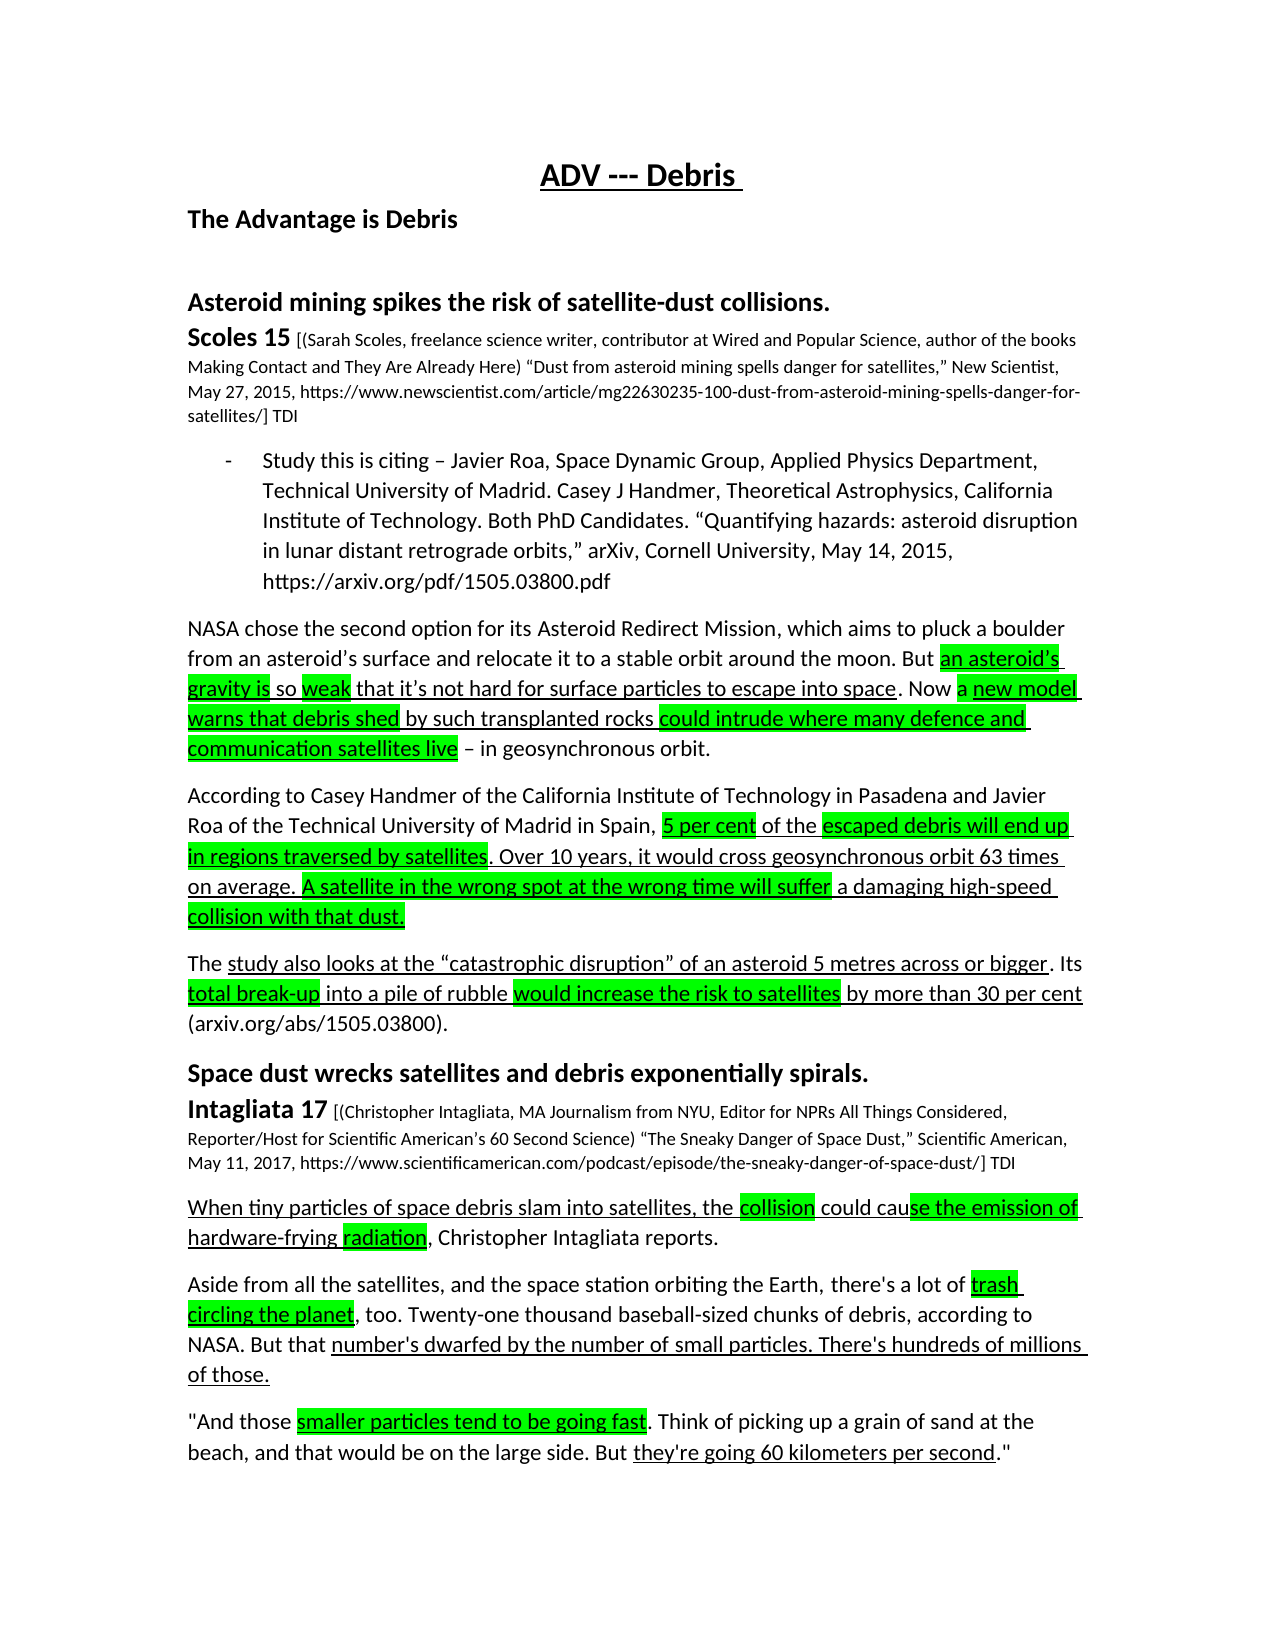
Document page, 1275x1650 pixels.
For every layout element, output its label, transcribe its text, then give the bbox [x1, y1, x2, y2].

subtitle ADV --- Debris [187, 154, 1087, 195]
subtitle Asteroid mining spikes the risk of satellite-dust collisions. [187, 285, 1087, 318]
text Aside from all the satellites, and the space station orbiting the Earth, there's a lot of trash circling the planet, too. Twenty-one thousand baseball-sized chunks of debris, according to NASA. But that number's dwarfed by the number of small particles. There's hundreds of millions of those. [187, 1270, 1087, 1388]
text "And those smaller particles tend to be going fast. Think of picking up a grain of sand at the beach, and that would be on the large side. But they're going 60 kilometers per second." [187, 1407, 1087, 1466]
text Scoles 15 [(Sarah Scoles, freelance science writer, contributor at Wired and Popular Science, author of the books Making Contact and They Are Already Here) “Dust from asteroid mining spells danger for satellites,” New Scientist, May 27, 2015, https://www.newscientist.com/article/mg22630235-100-dust-from-asteroid-mining-spells-danger-for-satellites/] TDI [187, 320, 1087, 427]
text When tiny particles of space debris slam into satellites, the collision could cause the emission of hardware-frying radiation, Christopher Intagliata reports. [187, 1193, 1087, 1251]
subtitle Space dust wrecks satellites and debris exponentially spirals. [187, 1056, 1087, 1089]
list Study this is citing – Javier Roa, Space Dynamic Group, Applied Physics Department, Technical University of Madrid. Casey J Handmer, Theoretical Astrophysics, California Institute of Technology. Both PhD Candidates. “Quantifying hazards: asteroid disruption in lunar distant retrograde orbits,” arXiv, Cornell University, May 14, 2015, https://arxiv.org/pdf/1505.03800.pdf [225, 446, 1087, 595]
text The study also looks at the “catastrophic disruption” of an asteroid 5 metres across or bigger. Its total break-up into a pile of rubble would increase the risk to satellites by more than 30 per cent (arxiv.org/abs/1505.03800). [187, 949, 1087, 1037]
subtitle The Advantage is Debris [187, 202, 1087, 235]
text Intagliata 17 [(Christopher Intagliata, MA Journalism from NYU, Editor for NPRs All Things Considered, Reporter/Host for Scientific American’s 60 Second Science) “The Sneaky Danger of Space Dust,” Scientific American, May 11, 2017, https://www.scientificamerican.com/podcast/episode/the-sneaky-danger-of-space-dust/] TDI [187, 1092, 1087, 1174]
text According to Casey Handmer of the California Institute of Technology in Pasadena and Javier Roa of the Technical University of Madrid in Spain, 5 per cent of the escaped debris will end up in regions traversed by satellites. Over 10 years, it would cross geosynchronous orbit 63 times on average. A satellite in the wrong spot at the wrong time will suffer a damaging high-speed collision with that dust. [187, 781, 1087, 930]
text NASA chose the second option for its Asteroid Redirect Mission, which aims to pluck a boulder from an asteroid’s surface and relocate it to a stable orbit around the moon. But an asteroid’s gravity is so weak that it’s not hard for surface particles to escape into space. Now a new model warns that debris shed by such transplanted rocks could intrude where many defence and communication satellites live – in geosynchronous orbit. [187, 614, 1087, 762]
